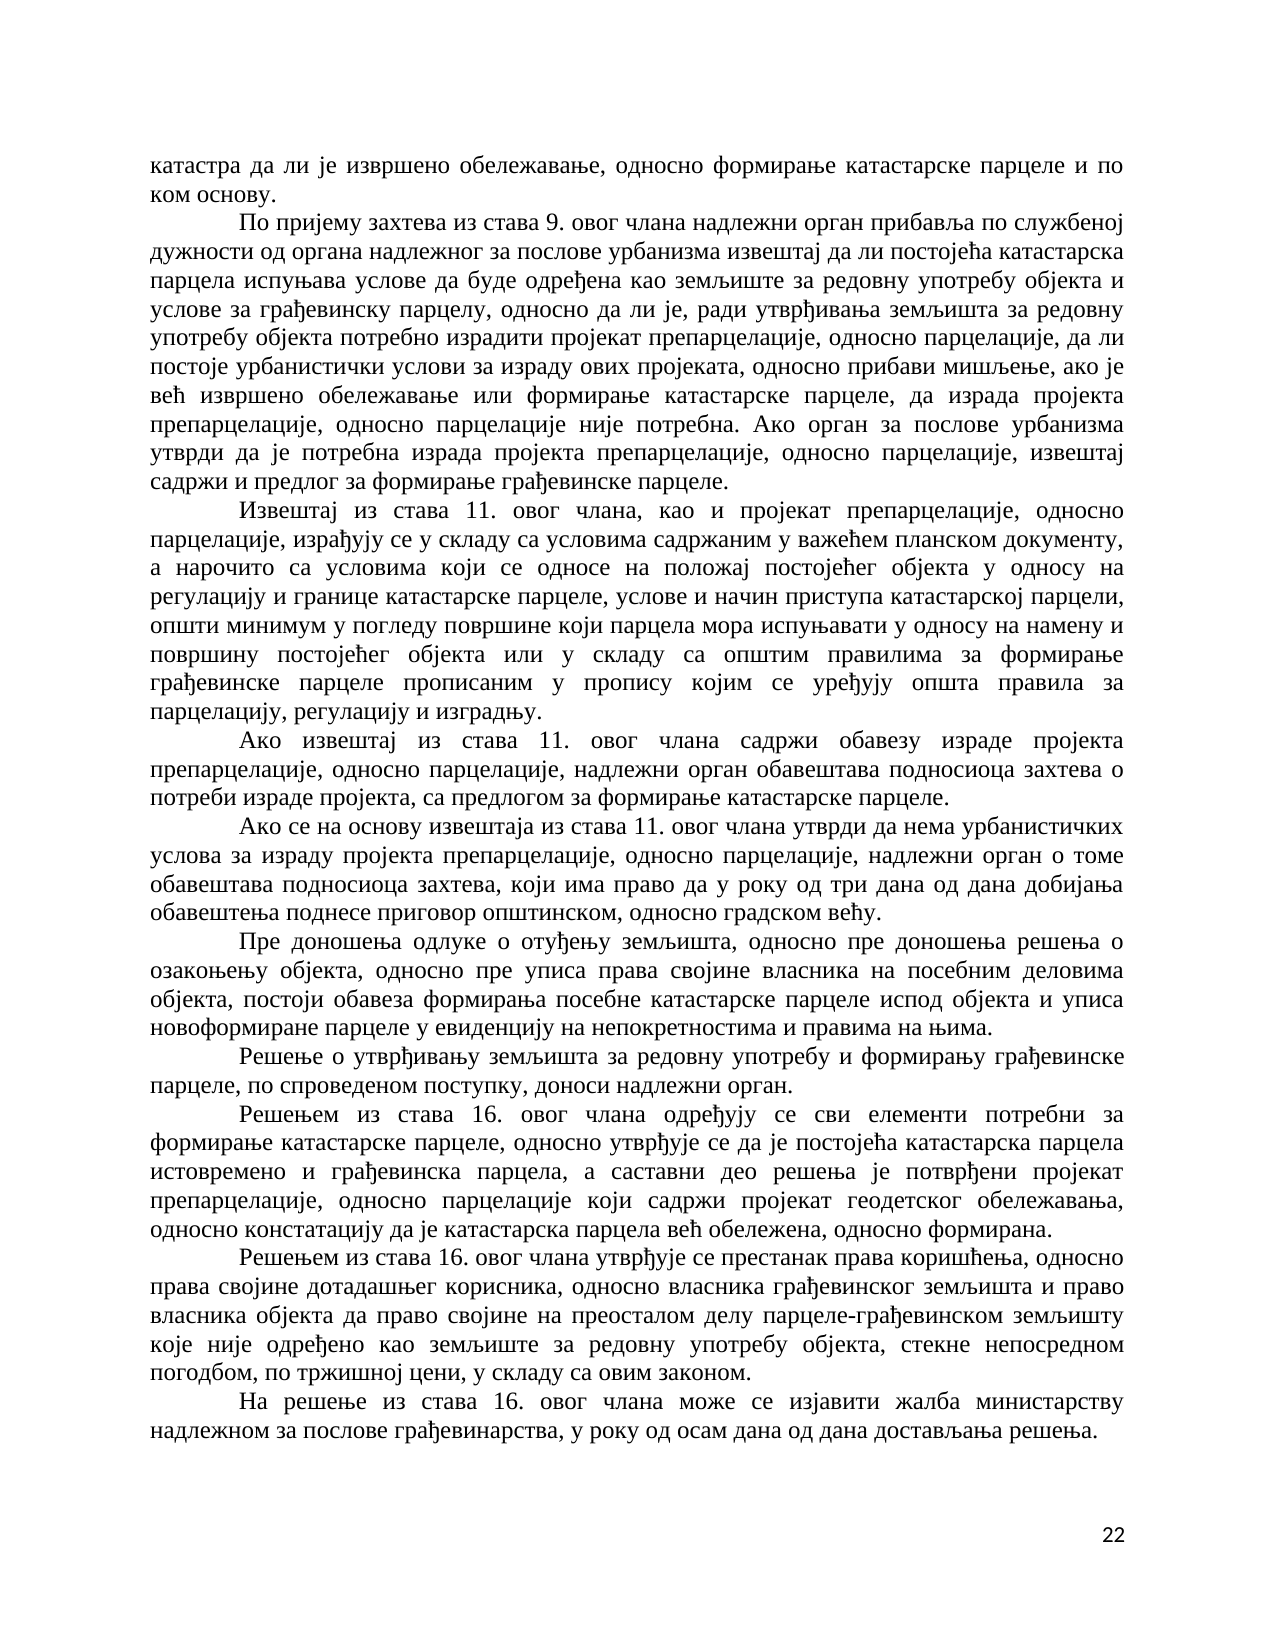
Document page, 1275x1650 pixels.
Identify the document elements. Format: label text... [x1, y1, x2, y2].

text Решењем из става 16. овог члана одређују се сви елементи потребни за формирање катастарске парцеле, односно утврђује се да је постојећа катастарска парцела истовремено и грађевинска парцела, а саставни део решења је потврђени пројекат препарцелације, односно парцелације који садржи пројекат геодетског обележавања, односно констатацију да је катастарска парцела већ обележена, односно формирана. [150, 1099, 1125, 1242]
text Ако извештај из става 11. овог члана садржи обавезу израде пројекта препарцелације, односно парцелације, надлежни орган обавештава подносиоца захтева о потреби израде пројекта, са предлогом за формирање катастарске парцеле. [150, 725, 1125, 811]
text По пријему захтева из става 9. овог члана надлежни орган прибавља по службеној дужности од органа надлежног за послове урбанизма извештај да ли постојећа катастарска парцела испуњава услове да буде одређена као земљиште за редовну употребу објекта и услове за грађевинску парцелу, односно да ли је, ради утврђивања земљишта за редовну употребу објекта потребно израдити пројекат препарцелације, односно парцелације, да ли постоје урбанистички услови за израду ових пројеката, односно прибави мишљење, ако је већ извршено обележавање или формирање катастарске парцеле, да израда пројекта препарцелације, односно парцелације није потребна. Ако орган за послове урбанизма утврди да је потребна израда пројекта препарцелације, односно парцелације, извештај садржи и предлог за формирање грађевинске парцеле. [150, 207, 1125, 495]
text Решење о утврђивању земљишта за редовну употребу и формирању грађевинске парцеле, по спроведеном поступку, доноси надлежни орган. [150, 1041, 1125, 1099]
text Извештај из става 11. овог члана, као и пројекат препарцелације, односно парцелације, израђују се у складу са условима садржаним у важећем планском документу, а нарочито са условима који се односе на положај постојећег објекта у односу на регулацију и границе катастарске парцеле, услове и начин приступа катастарској парцели, општи минимум у погледу површине који парцела мора испуњавати у односу на намену и површину постојећег објекта или у складу са општим правилима за формирање грађевинске парцеле прописаним у пропису којим се уређују општа правила за парцелацију, регулацију и изградњу. [150, 495, 1125, 725]
text Ако се на основу извештаја из става 11. овог члана утврди да нема урбанистичких услова за израду пројекта препарцелације, односно парцелације, надлежни орган о томе обавештава подносиоца захтева, који има право да у року од три дана од дана добијања обавештења поднесе приговор општинском, односно градском већу. [150, 811, 1125, 926]
text Решењем из става 16. овог члана утврђује се престанак права коришћења, односно права својине дотадашњег корисника, односно власника грађевинског земљишта и право власника објекта да право својине на преосталом делу парцеле-грађевинском земљишту које није одређено као земљиште за редовну употребу објекта, стекне непосредном погодбом, по тржишној цени, у складу са овим законом. [150, 1242, 1125, 1386]
text На решење из става 16. овог члана може се изјавити жалба министарству надлежном за послове грађевинарства, у року од осам дана од дана достављања решења. [150, 1386, 1125, 1444]
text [150, 150, 1125, 207]
text Пре доношења одлуке о отуђењу земљишта, односно пре доношења решења о озакоњењу објекта, односно пре уписа права својине власника на посебним деловима објекта, постоји обавеза формирања посебне катастарске парцеле испод објекта и уписа новоформиране парцеле у евиденцију на непокретностима и правима на њима. [150, 926, 1125, 1041]
